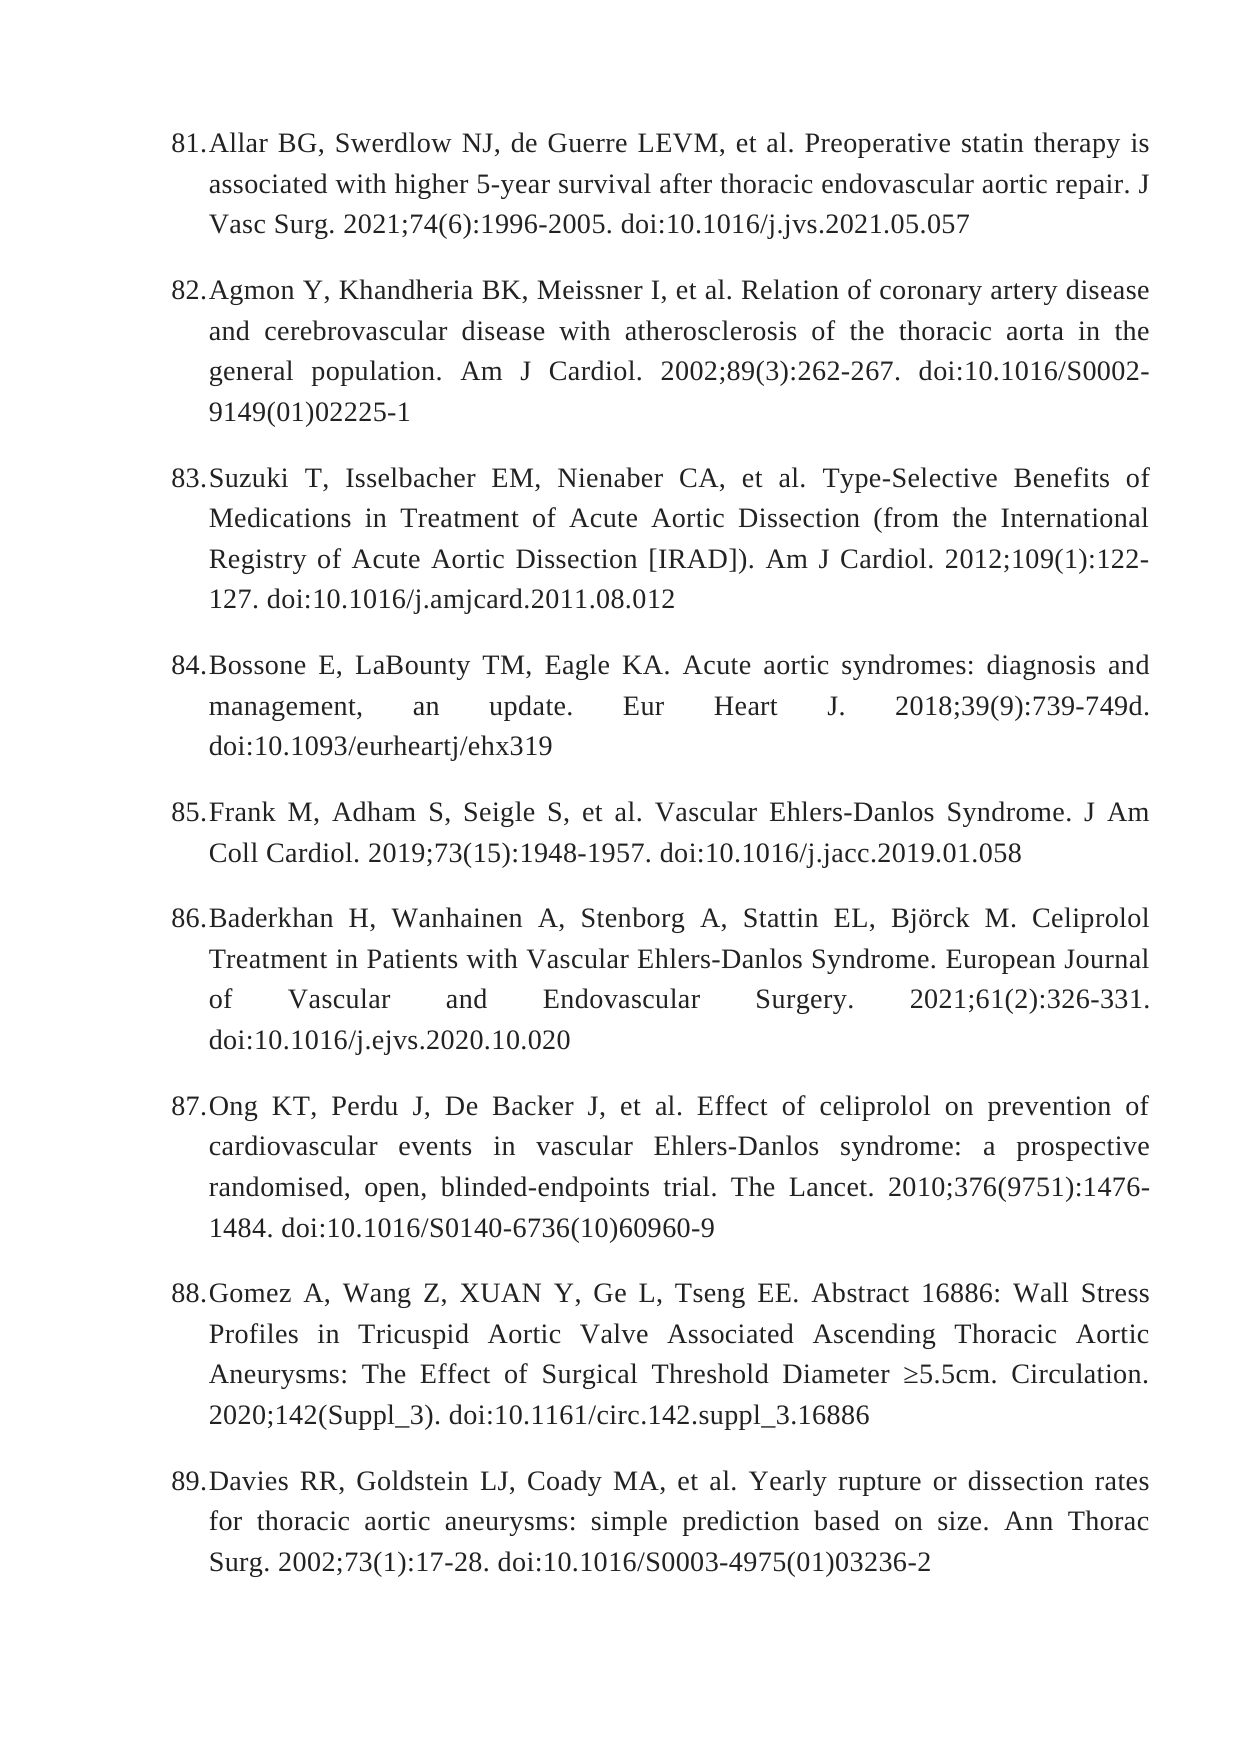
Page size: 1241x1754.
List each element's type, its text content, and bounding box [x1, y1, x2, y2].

list Allar BG, Swerdlow NJ, de Guerre LEVM, et al. Preoperative statin therapy is associated with higher 5-year survival after thoracic endovascular aortic repair. J Vasc Surg. 2021;74(6):1996-2005. doi:10.1016/j.jvs.2021.05.057 [171, 118, 1152, 240]
list Ong KT, Perdu J, De Backer J, et al. Effect of celiprolol on prevention of cardiovascular events in vascular Ehlers-Danlos syndrome: a prospective randomised, open, blinded-endpoints trial. The Lancet. 2010;376(9751):1476-1484. doi:10.1016/S0140-6736(10)60960-9 [171, 1081, 1152, 1243]
list Gomez A, Wang Z, XUAN Y, Ge L, Tseng EE. Abstract 16886: Wall Stress Profiles in Tricuspid Aortic Valve Associated Ascending Thoracic Aortic Aneurysms: The Effect of Surgical Threshold Diameter ≥5.5cm. Circulation. 2020;142(Suppl_3). doi:10.1161/circ.142.suppl_3.16886 [171, 1268, 1152, 1431]
list Agmon Y, Khandheria BK, Meissner I, et al. Relation of coronary artery disease and cerebrovascular disease with atherosclerosis of the thoracic aorta in the general population. Am J Cardiol. 2002;89(3):262-267. doi:10.1016/S0002-9149(01)02225-1 [171, 265, 1152, 427]
list Davies RR, Goldstein LJ, Coady MA, et al. Yearly rupture or dissection rates for thoracic aortic aneurysms: simple prediction based on size. Ann Thorac Surg. 2002;73(1):17-28. doi:10.1016/S0003-4975(01)03236-2 [171, 1456, 1152, 1577]
list Bossone E, LaBounty TM, Eagle KA. Acute aortic syndromes: diagnosis and management, an update. Eur Heart J. 2018;39(9):739-749d. doi:10.1093/eurheartj/ehx319 [171, 640, 1152, 762]
list Suzuki T, Isselbacher EM, Nienaber CA, et al. Type-Selective Benefits of Medications in Treatment of Acute Aortic Dissection (from the International Registry of Acute Aortic Dissection [IRAD]). Am J Cardiol. 2012;109(1):122-127. doi:10.1016/j.amjcard.2011.08.012 [171, 452, 1152, 615]
list Frank M, Adham S, Seigle S, et al. Vascular Ehlers-Danlos Syndrome. J Am Coll Cardiol. 2019;73(15):1948-1957. doi:10.1016/j.jacc.2019.01.058 [171, 787, 1152, 868]
list Baderkhan H, Wanhainen A, Stenborg A, Stattin EL, Björck M. Celiprolol Treatment in Patients with Vascular Ehlers-Danlos Syndrome. European Journal of Vascular and Endovascular Surgery. 2021;61(2):326-331. doi:10.1016/j.ejvs.2020.10.020 [171, 893, 1152, 1056]
